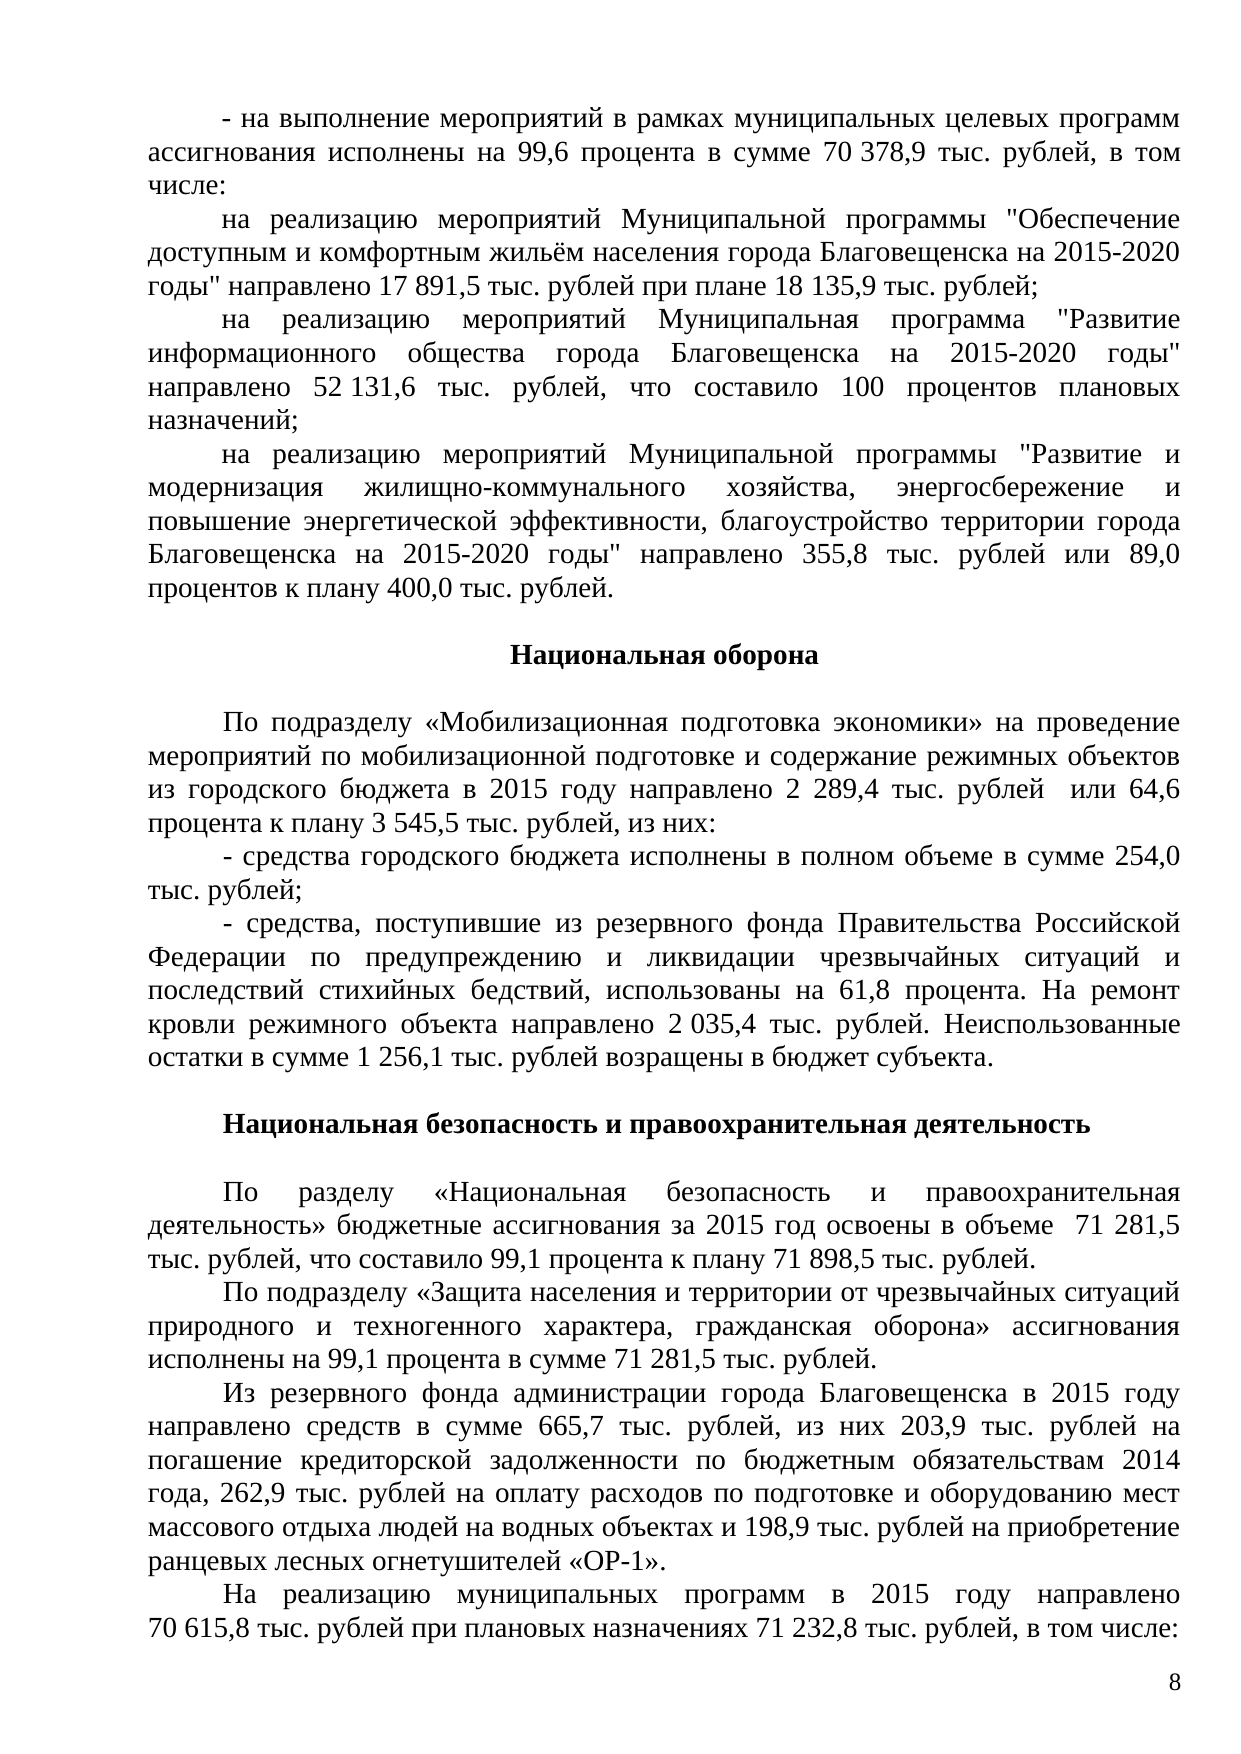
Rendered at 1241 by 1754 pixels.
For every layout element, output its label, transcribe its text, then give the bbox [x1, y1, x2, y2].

text на реализацию мероприятий Муниципальной программы "Развитие и модернизация жилищно-коммунального хозяйства, энергосбережение и повышение энергетической эффективности, благоустройство территории города Благовещенска на 2015-2020 годы" направлено 355,8 тыс. рублей или 89,0 процентов к плану 400,0 тыс. рублей. [148, 436, 1181, 603]
text - на выполнение мероприятий в рамках муниципальных целевых программ ассигнования исполнены на 99,6 процента в сумме 70 378,9 тыс. рублей, в том числе: [148, 100, 1181, 201]
text - средства городского бюджета исполнены в полном объеме в сумме 254,0 тыс. рублей; [148, 838, 1181, 905]
text Национальная оборона [148, 637, 1181, 671]
text На реализацию муниципальных программ в 2015 году направлено 70 615,8 тыс. рублей при плановых назначениях 71 232,8 тыс. рублей, в том числе: [148, 1576, 1181, 1643]
text - средства, поступившие из резервного фонда Правительства Российской Федерации по предупреждению и ликвидации чрезвычайных ситуаций и последствий стихийных бедствий, использованы на 61,8 процента. На ремонт кровли режимного объекта направлено 2 035,4 тыс. рублей. Неиспользованные остатки в сумме 1 256,1 тыс. рублей возращены в бюджет субъекта. [148, 905, 1181, 1073]
text По разделу «Национальная безопасность и правоохранительная деятельность» бюджетные ассигнования за 2015 год освоены в объеме 71 281,5 тыс. рублей, что составило 99,1 процента к плану 71 898,5 тыс. рублей. [148, 1174, 1181, 1274]
text Национальная безопасность и правоохранительная деятельность [148, 1107, 1181, 1140]
text Из резервного фонда администрации города Благовещенска в 2015 году направлено средств в сумме 665,7 тыс. рублей, из них 203,9 тыс. рублей на погашение кредиторской задолженности по бюджетным обязательствам 2014 года, 262,9 тыс. рублей на оплату расходов по подготовке и оборудованию мест массового отдыха людей на водных объектах и 198,9 тыс. рублей на приобретение ранцевых лесных огнетушителей «ОР-1». [148, 1375, 1181, 1576]
text По подразделу «Защита населения и территории от чрезвычайных ситуаций природного и техногенного характера, гражданская оборона» ассигнования исполнены на 99,1 процента в сумме 71 281,5 тыс. рублей. [148, 1274, 1181, 1375]
text на реализацию мероприятий Муниципальной программы "Обеспечение доступным и комфортным жильём населения города Благовещенска на 2015-2020 годы" направлено 17 891,5 тыс. рублей при плане 18 135,9 тыс. рублей; [148, 201, 1181, 302]
text По подразделу «Мобилизационная подготовка экономики» на проведение мероприятий по мобилизационной подготовке и содержание режимных объектов из городского бюджета в 2015 году направлено 2 289,4 тыс. рублей или 64,6 процента к плану 3 545,5 тыс. рублей, из них: [148, 704, 1181, 838]
text на реализацию мероприятий Муниципальная программа "Развитие информационного общества города Благовещенска на 2015-2020 годы" направлено 52 131,6 тыс. рублей, что составило 100 процентов плановых назначений; [148, 302, 1181, 436]
